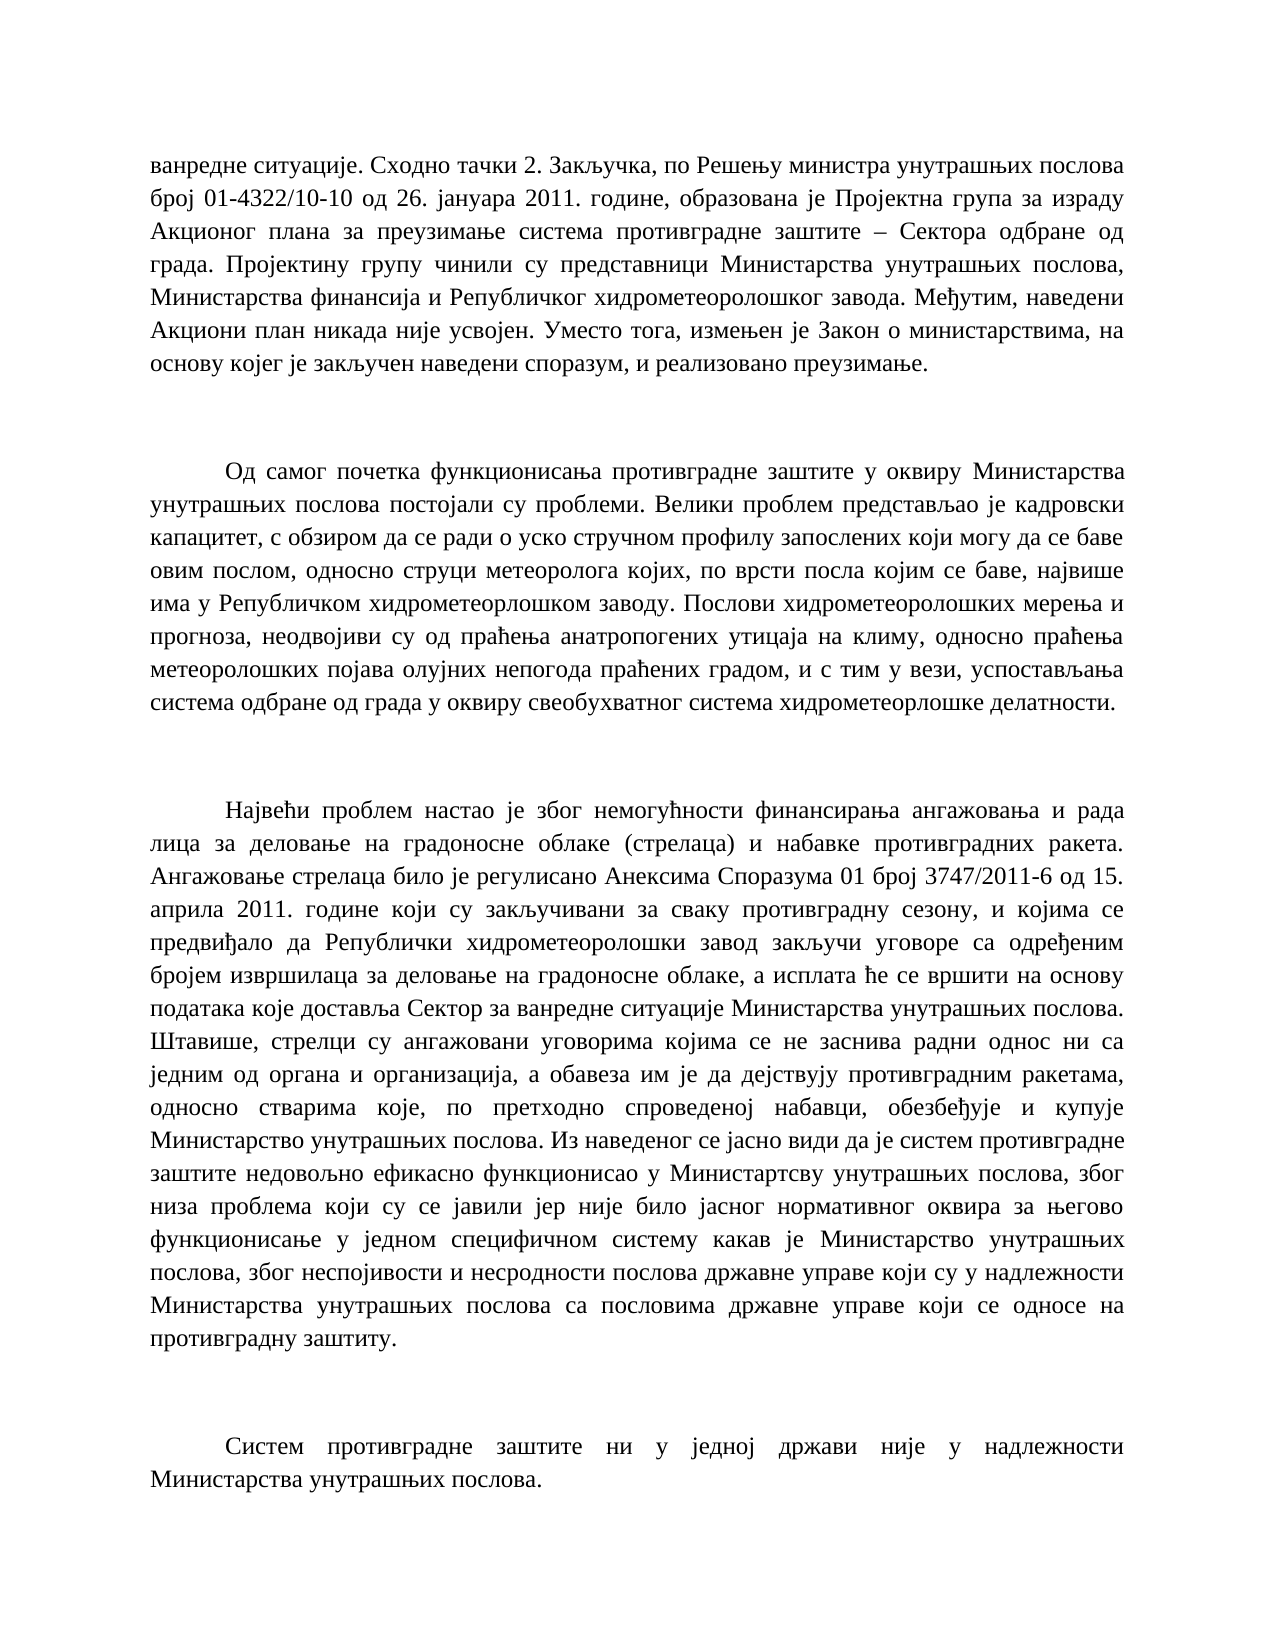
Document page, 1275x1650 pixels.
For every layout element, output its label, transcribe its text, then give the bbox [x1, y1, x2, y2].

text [150, 150, 1125, 377]
text Највећи проблем настао је због немогућности финансирања ангажовања и рада лица за деловање на градоносне облаке (стрелаца) и набавке противградних ракета. Ангажовање стрелаца било је регулисано Анексима Споразума 01 број 3747/2011-6 од 15. априла 2011. године који су закључивани за сваку противградну сезону, и којима се предвиђало да Републички хидрометеоролошки завод закључи уговоре са одређеним бројем извршилаца за деловање на градоносне облаке, а исплата ће се вршити на основу података које доставља Сектор за ванредне ситуације Министарства унутрашњих послова. Штавише, стрелци су ангажовани уговорима којима се не заснива радни однос ни са једним од органа и организација, а обавеза им је да дејствују противградним ракетама, односно стварима које, по претходно спроведеној набавци, обезбеђује и купује Министарство унутрашњих послова. Из наведеног се јасно види да је систем противградне заштите недовољно ефикасно функционисао у Министартсву унутрашњих послова, због низа проблема који су се јавили јер није било јасног нормативног оквира за његово функционисање у једном специфичном систему какав је Министарство унутрашњих послова, због неспојивости и несродности послова државне управе који су у надлежности Министарства унутрашњих послова са пословима државне управе који се односе на противградну заштиту. [150, 795, 1125, 1352]
text Систем противградне заштите ни у једној држави није у надлежности Министарства унутрашњих послова. [150, 1431, 1125, 1492]
text Од самог почетка функционисања противградне заштите у оквиру Министарства унутрашњих послова постојали су проблеми. Велики проблем представљао је кадровски капацитет, с обзиром да се ради о уско стручном профилу запослених који могу да се баве овим послом, односно струци метеоролога којих, по врсти посла којим се баве, највише има у Републичком хидрометеорлошком заводу. Послови хидрометеоролошких мерења и прогноза, неодвојиви су од праћења анатропогених утицаја на климу, односно праћења метеоролошких појава олујних непогода праћених градом, и с тим у вези, успостављања система одбране од града у оквиру свеобухватног система хидрометеорлошке делатности. [150, 456, 1125, 716]
